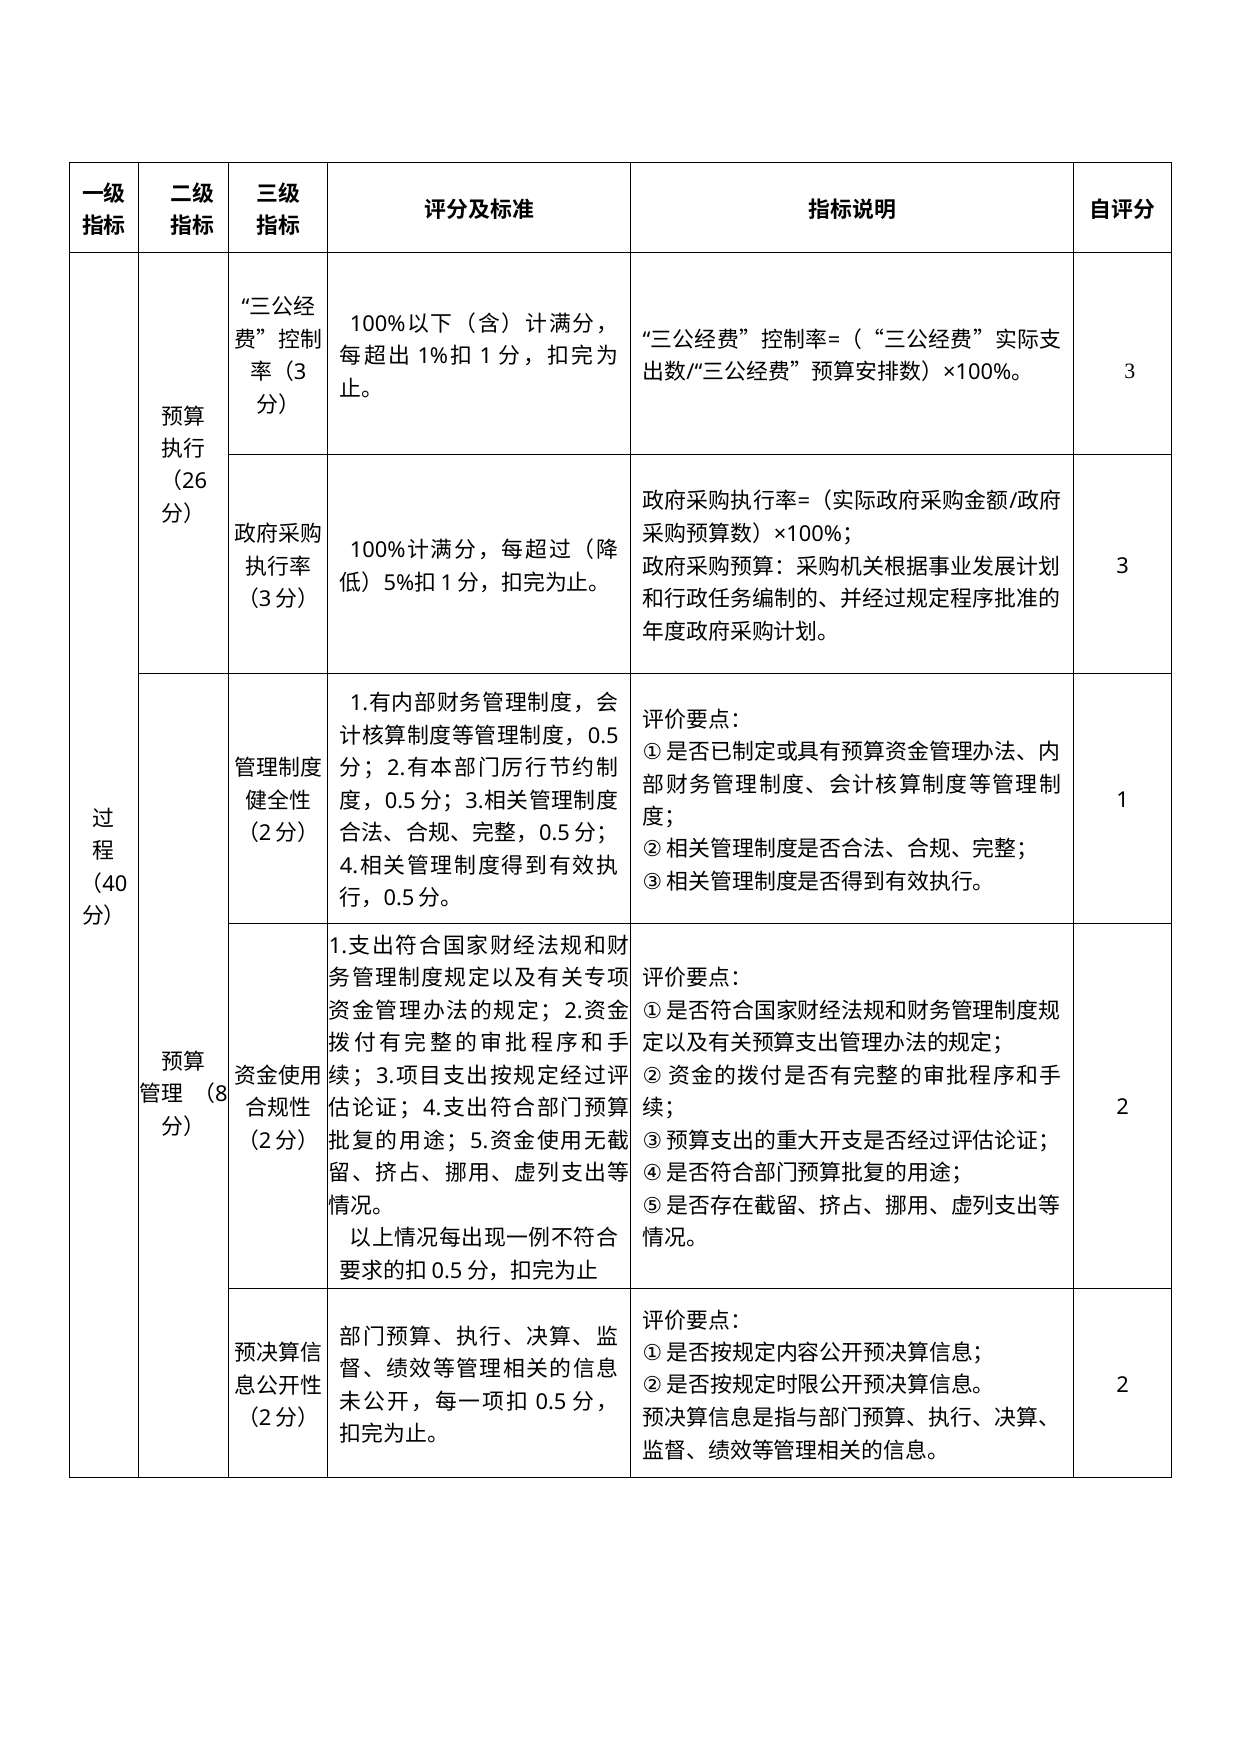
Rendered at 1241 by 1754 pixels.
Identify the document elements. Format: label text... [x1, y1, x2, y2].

table_cell 100%以下（含）计满分，每超出1%扣1分，扣完为止。 [328, 253, 630, 454]
table_header 二级 指标 [139, 163, 228, 252]
table_header 评分及标准 [328, 163, 630, 252]
table_cell 预算 管理 （8分） [139, 674, 228, 1477]
table_header 指标说明 [631, 163, 1073, 252]
table_cell 预算 执行 （26分） [139, 253, 228, 673]
table_cell 2 [1074, 1289, 1171, 1477]
table_cell 3 [1074, 455, 1171, 673]
table_cell 政府采购 执行率 （3分） [229, 455, 327, 673]
table_header 自评分 [1074, 163, 1171, 252]
table_cell 管理制度 健全性 （2分） [229, 674, 327, 922]
table_cell 过 程 （40分） [70, 253, 138, 1477]
table_cell “三公经费”控制率（3分） [229, 253, 327, 454]
table_cell 部门预算、执行、决算、监督、绩效等管理相关的信息未公开，每一项扣0.5分，扣完为止。 [328, 1289, 630, 1477]
table_cell 100%计满分，每超过（降低）5%扣1分，扣完为止。 [328, 455, 630, 673]
table_cell 预决算信 息公开性（2分） [229, 1289, 327, 1477]
table_cell 1 [1074, 674, 1171, 922]
table_cell 评价要点： ①是否按规定内容公开预决算信息； ②是否按规定时限公开预决算信息。 预决算信息是指与部门预算、执行、决算、监督、绩效等管理相关的信息。 [631, 1289, 1073, 1477]
table_cell 资金使用 合规性 （2分） [229, 924, 327, 1288]
table_cell 3 [1074, 253, 1171, 454]
table_cell 政府采购执行率=（实际政府采购金额/政府采购预算数）×100%； 政府采购预算：采购机关根据事业发展计划和行政任务编制的、并经过规定程序批准的年度政府采购计划。 [631, 455, 1073, 673]
table_cell 2 [1074, 924, 1171, 1288]
table_cell 评价要点： ①是否已制定或具有预算资金管理办法、内部财务管理制度、会计核算制度等管理制度； ②相关管理制度是否合法、合规、完整； ③相关管理制度是否得到有效执行。 [631, 674, 1073, 922]
table_cell 1.支出符合国家财经法规和财务管理制度规定以及有关专项资金管理办法的规定；2.资金拨付有完整的审批程序和手续；3.项目支出按规定经过评估论证；4.支出符合部门预算批复的用途；5.资金使用无截留、挤占、挪用、虚列支出等情况。 以上情况每出现一例不符合要求的扣0.5分，扣完为止 [328, 924, 630, 1288]
table_header 一级 指标 [70, 163, 138, 252]
table_header 三级 指标 [229, 163, 327, 252]
table_cell 1.有内部财务管理制度，会计核算制度等管理制度，0.5分；2.有本部门厉行节约制度，0.5分；3.相关管理制度合法、合规、完整，0.5分；4.相关管理制度得到有效执行，0.5分。 [328, 674, 630, 922]
table_cell “三公经费”控制率=（“三公经费”实际支出数/“三公经费”预算安排数）×100%。 [631, 253, 1073, 454]
table_cell 评价要点： ①是否符合国家财经法规和财务管理制度规定以及有关预算支出管理办法的规定； ②资金的拨付是否有完整的审批程序和手续； ③预算支出的重大开支是否经过评估论证； ④是否符合部门预算批复的用途； ⑤是否存在截留、挤占、挪用、虚列支出等情况。 [631, 924, 1073, 1288]
